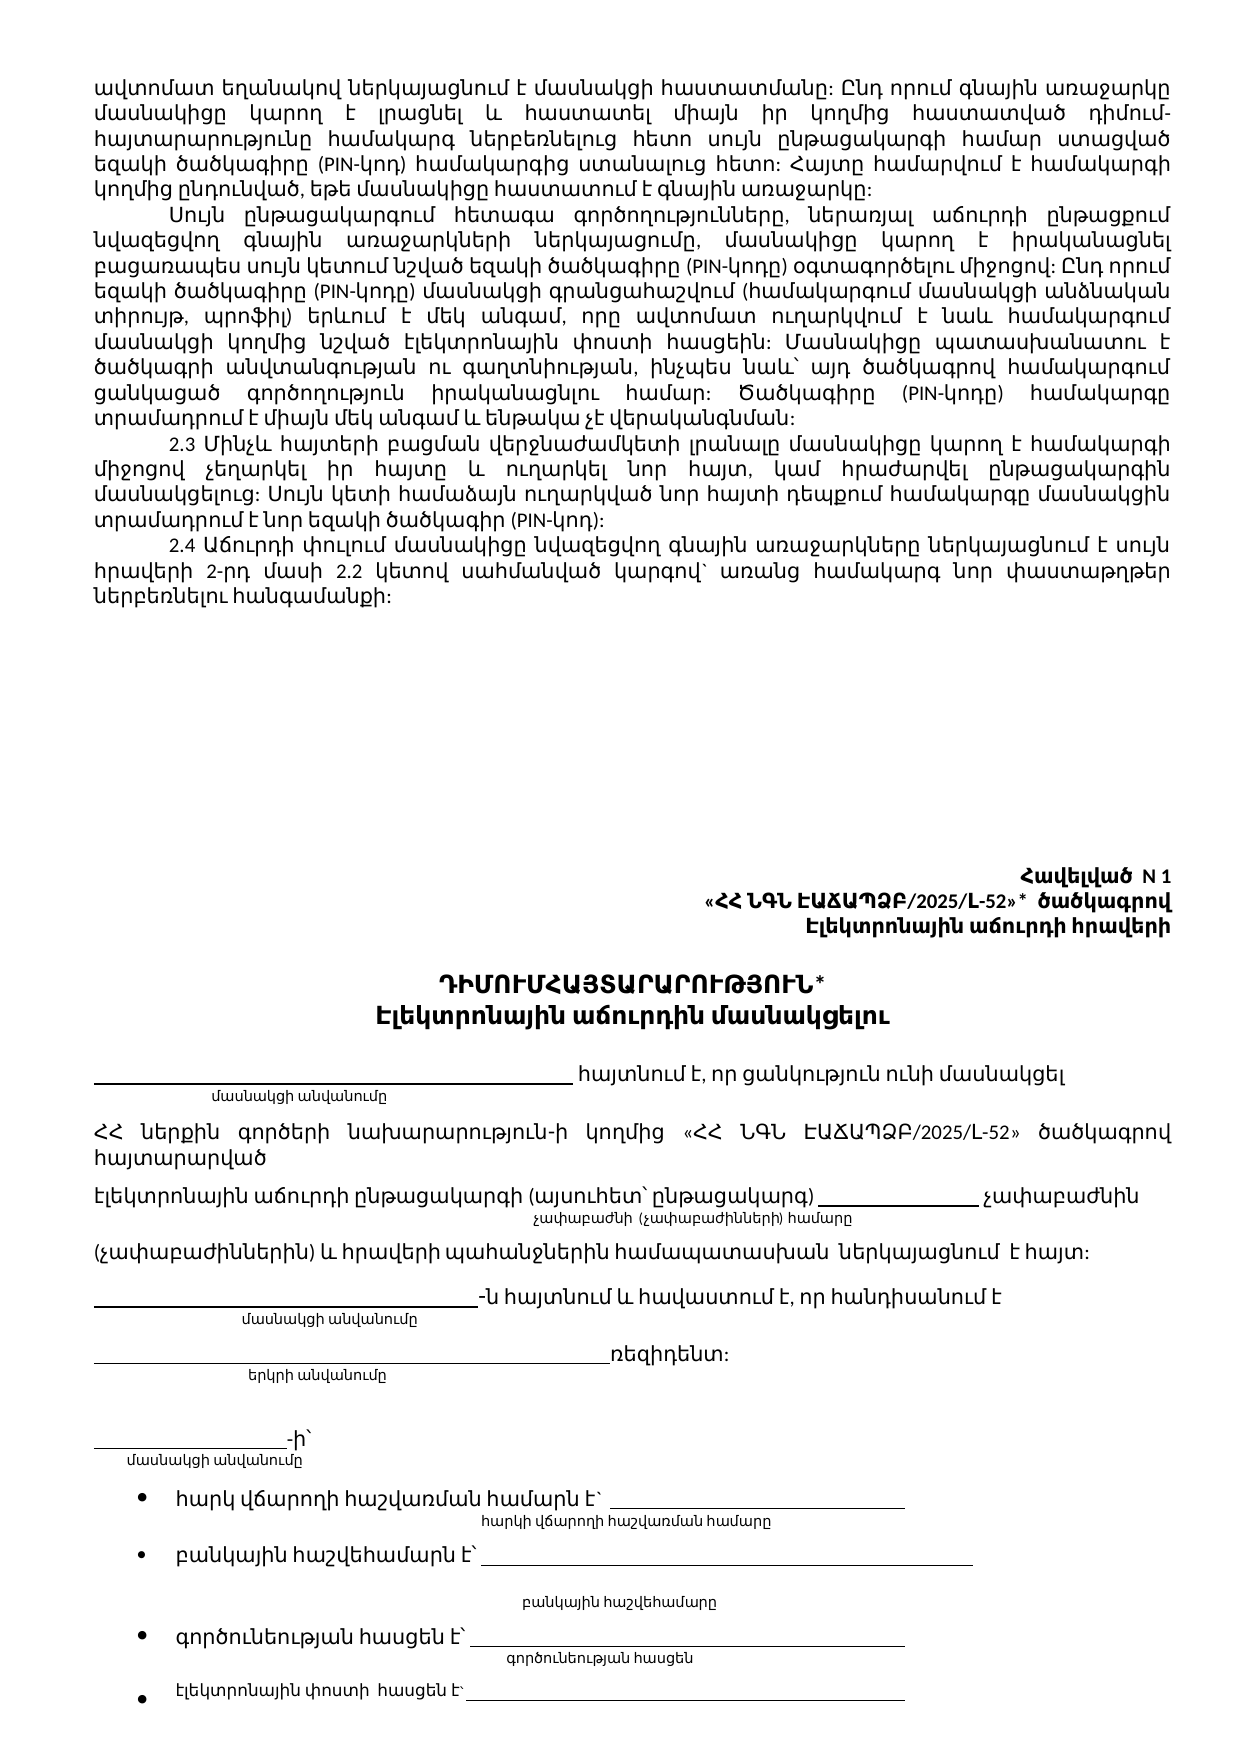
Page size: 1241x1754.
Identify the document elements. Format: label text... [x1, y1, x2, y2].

text հայտնում է, որ ցանկություն ունի մասնակցել [94, 1061, 1171, 1087]
list էլեկտրոնային փոստի հասցեն է՝ [138, 1680, 1171, 1716]
text մասնակցի անվանումը [94, 1087, 1171, 1117]
text Հավելված N 1 [94, 863, 1171, 888]
text մասնակցի անվանումը [94, 1311, 1171, 1341]
text Սույն ընթացակարգում հետագա գործողությունները, ներառյալ աճուրդի ընթացքում նվազեցվող գնային առաջարկների ներկայացումը, մասնակիցը կարող է իրականացնել բացառապես սույն կետում նշված եզակի ծածկագիրը (PIN-կոդը) օգտագործելու միջոցով: Ընդ որում եզակի ծածկագիրը (PIN-կոդը) մասնակցի գրանցահաշվում (համակարգում մասնակցի անձնական տիրույթ, պրոֆիլ) երևում է մեկ անգամ, որը ավտոմատ ուղարկվում է նաև համակարգում մասնակցի կողմից նշված էլեկտրոնային փոստի հասցեին: Մասնակիցը պատասխանատու է ծածկագրի անվտանգության ու գաղտնիության, ինչպես նաև՝ այդ ծածկագրով համակարգում ցանկացած գործողություն իրականացնլու համար: Ծածկագիրը (PIN-կոդը) համակարգը տրամադրում է միայն մեկ անգամ և ենթակա չէ վերականգնման: [94, 202, 1171, 431]
text երկրի անվանումը [94, 1366, 1171, 1397]
list գործունեության հասցեն է՝ [138, 1624, 1171, 1650]
list բանկային հաշվեհամարն է՝ [138, 1543, 1171, 1593]
text ԴԻՄՈՒՄՀԱՅՏԱՐԱՐՈՒԹՅՈՒՆ* [94, 970, 1171, 1000]
text -ի՝ [94, 1426, 1171, 1451]
text մասնակցի անվանումը [94, 1451, 1171, 1482]
list հարկ վճարողի հաշվառման համարն է` [138, 1482, 1171, 1512]
text (չափաբաժիններին) և հրավերի պահանջներին համապատասխան ներկայացնում է հայտ: [94, 1239, 1171, 1265]
text 2.3 Մինչև հայտերի բացման վերջնաժամկետի լրանալը մասնակիցը կարող է համակարգի միջոցով չեղարկել իր հայտը և ուղարկել նոր հայտ, կամ հրաժարվել ընթացակարգին մասնակցելուց: Սույն կետի համաձայն ուղարկված նոր հայտի դեպքում համակարգը մասնակցին տրամադրում է նոր եզակի ծածկագիր (PIN-կոդ): [94, 431, 1171, 532]
text չափաբաժնի (չափաբաժինների) համարը [94, 1209, 1171, 1239]
subtitle Էլեկտրոնային աճուրդին մասնակցելու [94, 1000, 1171, 1031]
text բանկային հաշվեհամարը [94, 1593, 1171, 1624]
text հարկի վճարողի հաշվառման համարը [94, 1512, 1171, 1543]
text «ՀՀ ՆԳՆ ԷԱՃԱՊՁԲ/2025/Լ-52»* ծածկագրով [94, 888, 1171, 914]
text ռեզիդենտ: [94, 1341, 1171, 1366]
text էլեկտրոնային աճուրդի ընթացակարգի (այսուհետ՝ ընթացակարգ) չափաբաժնին [94, 1183, 1171, 1209]
text Էլեկտրոնային աճուրդի հրավերի [94, 914, 1171, 939]
text գործունեության հասցեն [94, 1650, 1171, 1680]
text ՀՀ ներքին գործերի նախարարություն-ի կողմից «ՀՀ ՆԳՆ ԷԱՃԱՊՁԲ/2025/Լ-52» ծածկագրով հայտարարված [94, 1117, 1171, 1171]
text -ն հայտնում և հավաստում է, որ հանդիսանում է [94, 1280, 1171, 1311]
text 2.4 Աճուրդի փուլում մասնակիցը նվազեցվող գնային առաջարկները ներկայացնում է սույն հրավերի 2-րդ մասի 2.2 կետով սահմանված կարգով` առանց համակարգ նոր փաստաթղթեր ներբեռնելու հանգամանքի: [94, 532, 1171, 609]
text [94, 75, 1171, 202]
